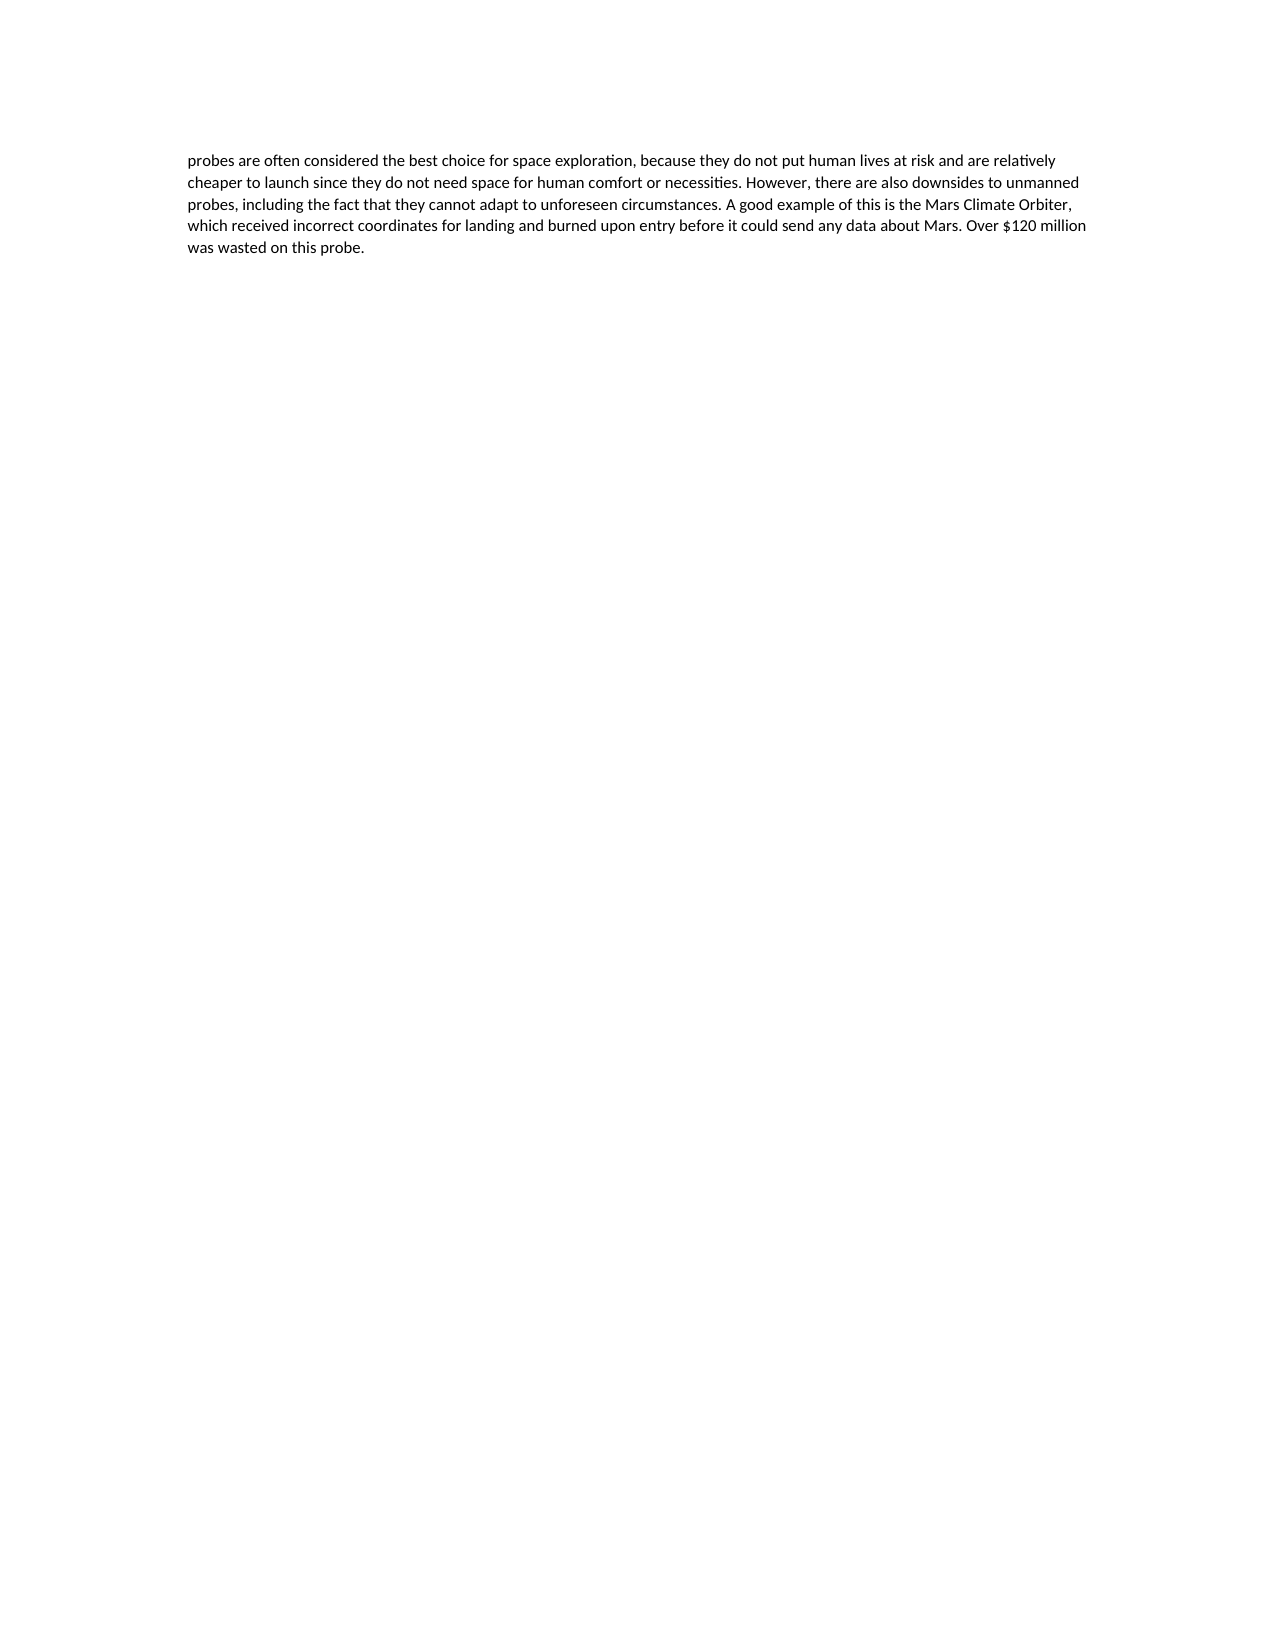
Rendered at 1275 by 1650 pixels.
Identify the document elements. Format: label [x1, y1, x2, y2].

text [187, 150, 1087, 258]
